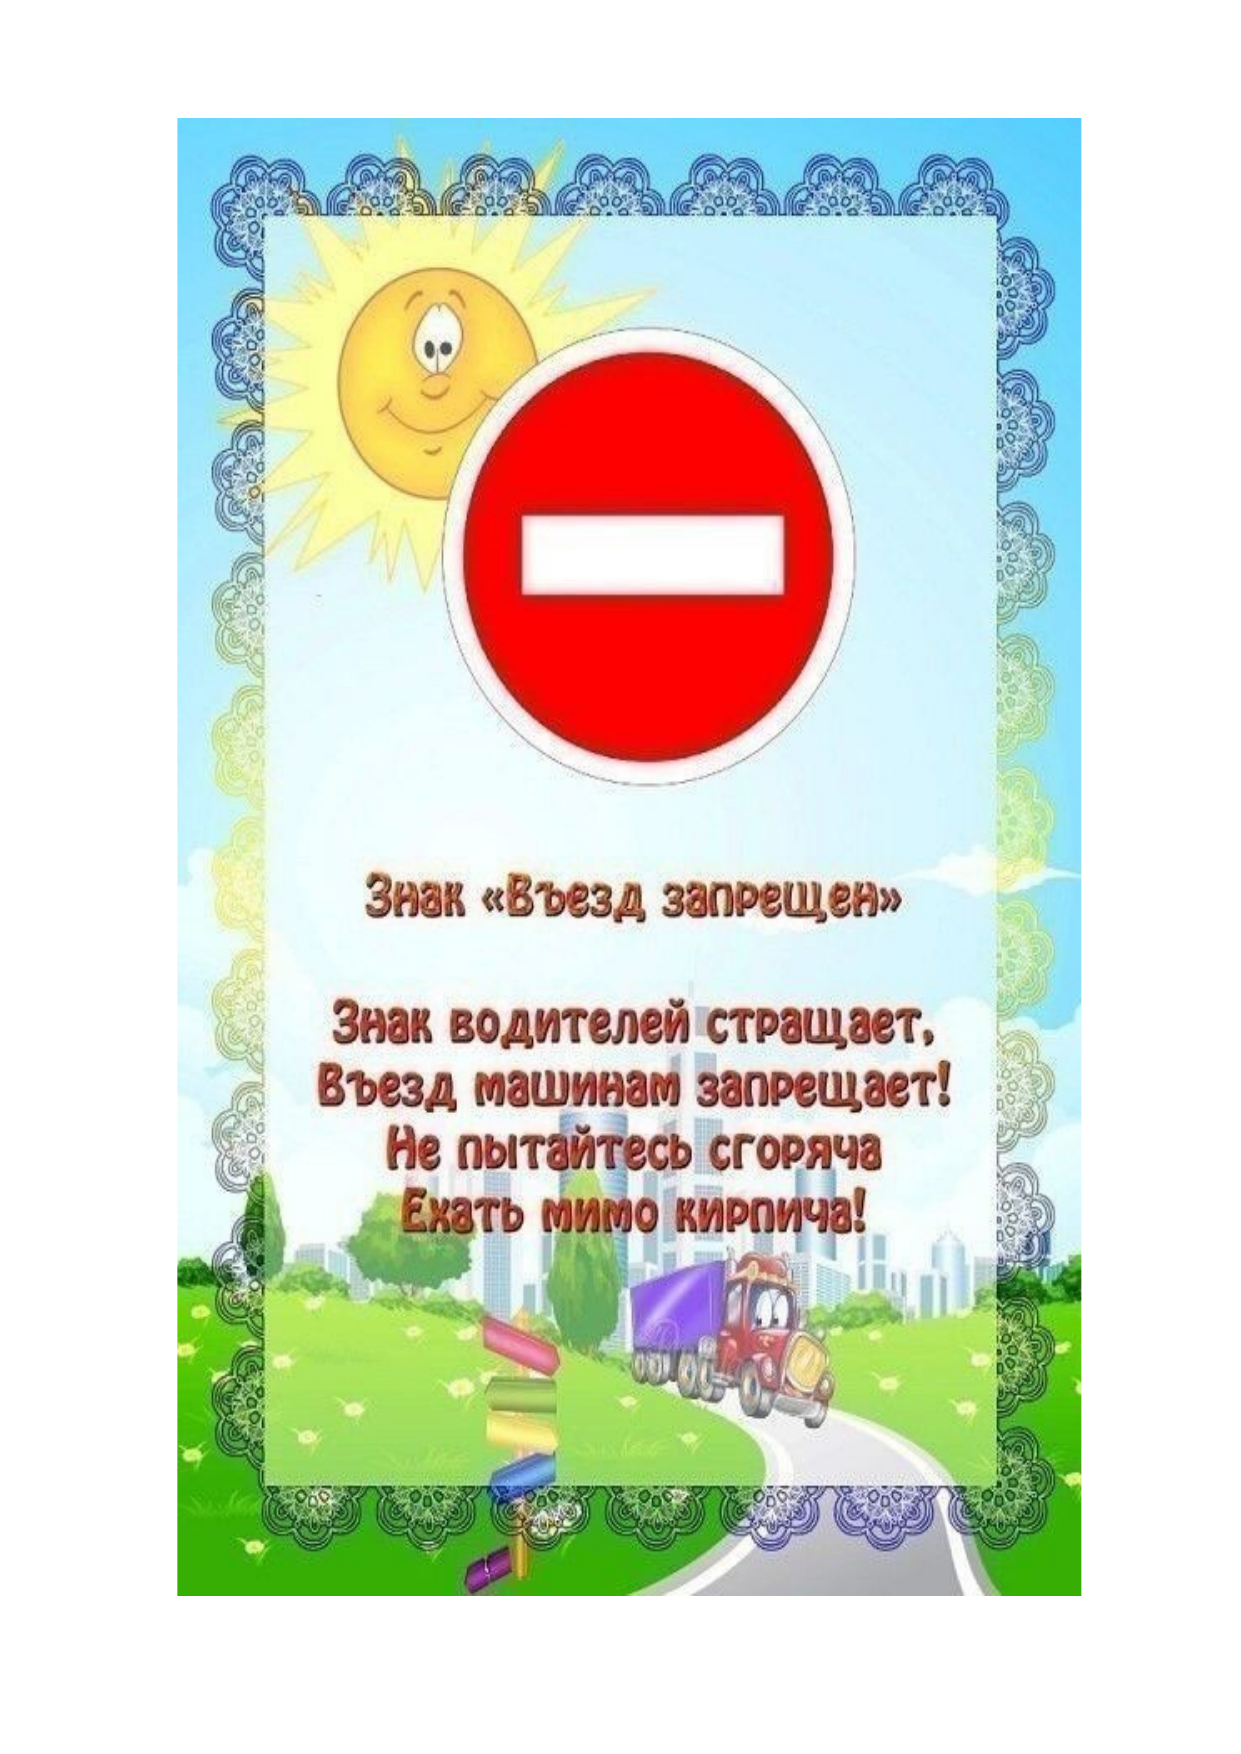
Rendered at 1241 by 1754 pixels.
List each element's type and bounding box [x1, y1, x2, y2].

picture [177, 118, 1082, 1596]
